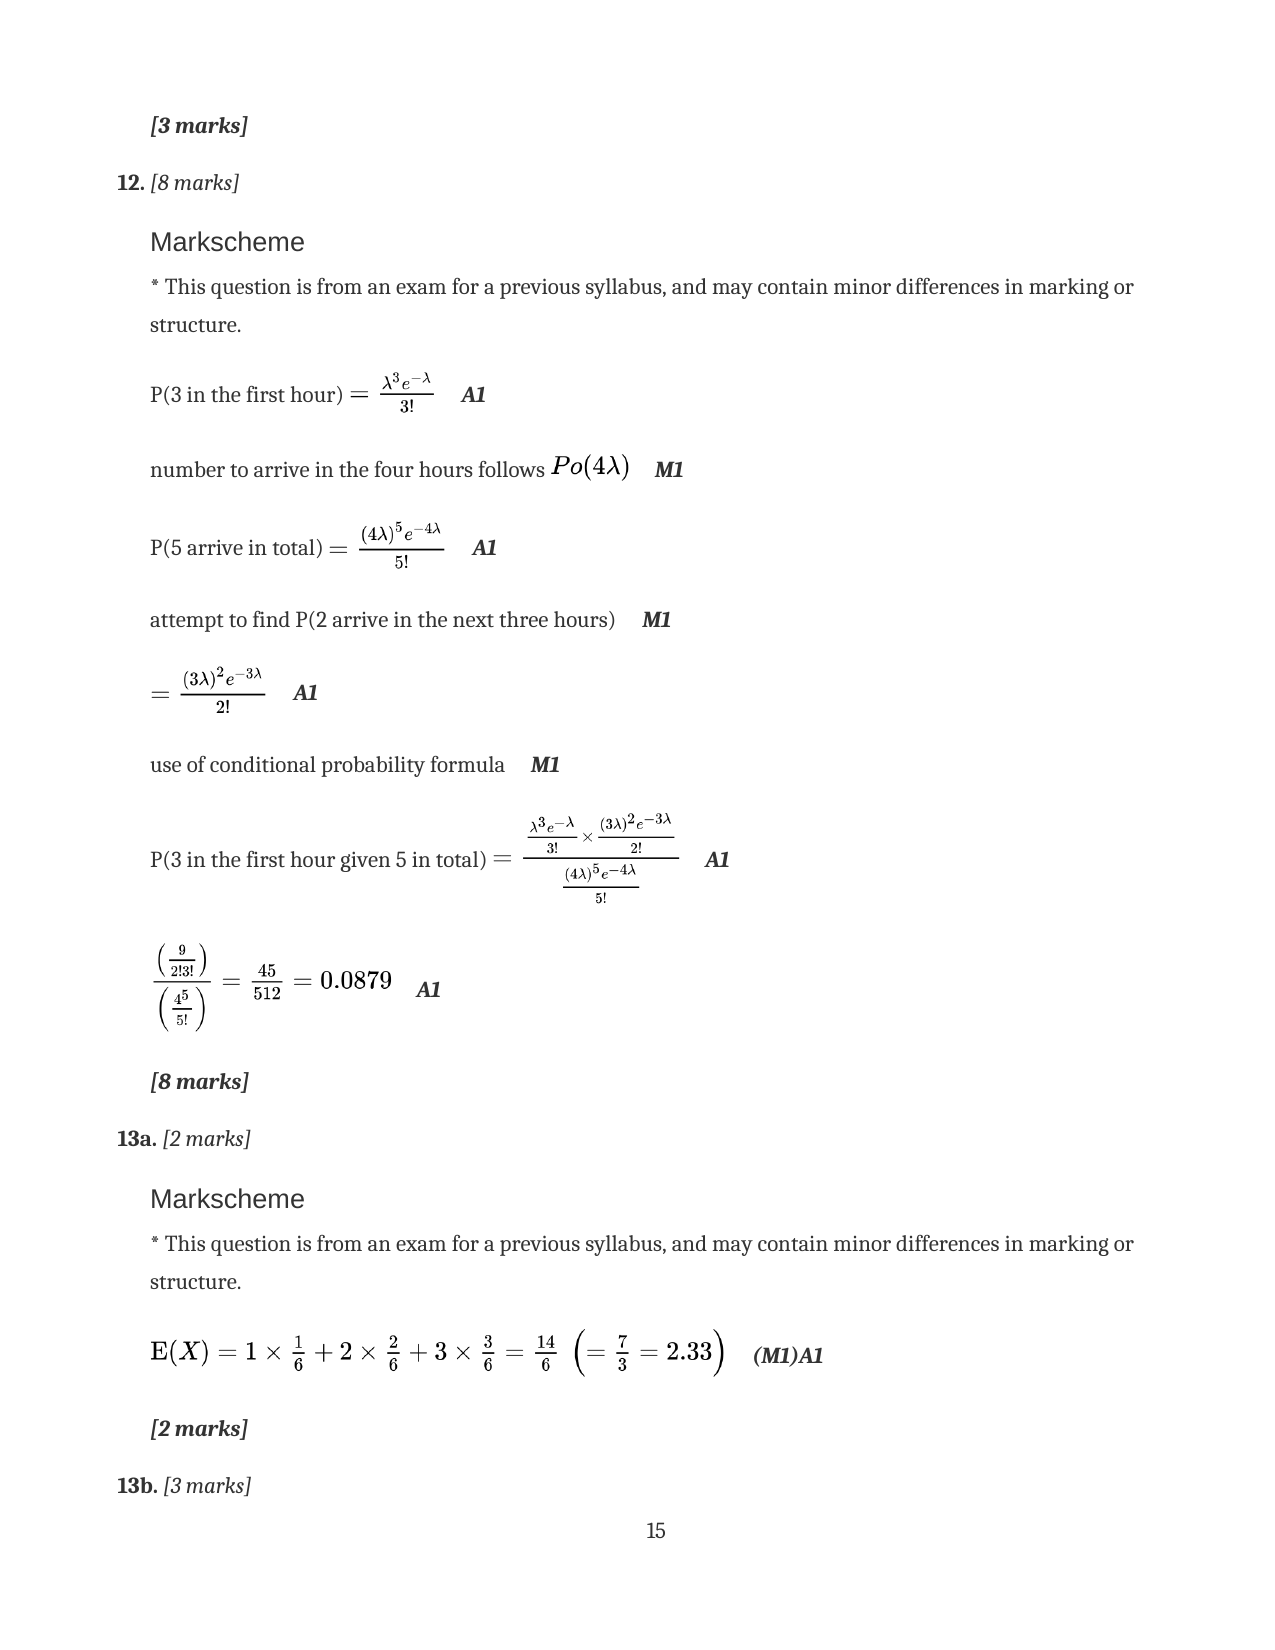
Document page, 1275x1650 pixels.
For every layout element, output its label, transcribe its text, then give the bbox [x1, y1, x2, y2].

subtitle Markscheme [150, 1183, 1162, 1214]
text 12. [8 marks] [112, 169, 1162, 196]
text P(5 arrive in total) A1 [150, 519, 1162, 577]
text 13a. [2 marks] [112, 1126, 1162, 1152]
text * This question is from an exam for a previous syllabus, and may contain minor differences in marking or structure. [150, 1231, 1162, 1295]
text P(3 in the first hour) A1 [150, 369, 1162, 421]
picture [550, 451, 630, 483]
text [2 marks] [150, 1416, 1162, 1443]
text number to arrive in the four hours follows M1 [150, 451, 1162, 488]
text A1 [150, 941, 1162, 1039]
picture [492, 809, 681, 905]
picture [150, 941, 392, 1033]
text [8 marks] [150, 1069, 1162, 1096]
subtitle Markscheme [150, 226, 1162, 257]
picture [349, 369, 437, 415]
text * This question is from an exam for a previous syllabus, and may contain minor differences in marking or structure. [150, 274, 1162, 339]
text P(3 in the first hour given 5 in total) A1 [150, 809, 1162, 911]
text use of conditional probability formula M1 [150, 752, 1162, 779]
text [3 marks] [150, 112, 1162, 139]
text A1 [150, 664, 1162, 722]
picture [150, 663, 269, 716]
text attempt to find P(2 arrive in the next three hours) M1 [150, 607, 1162, 633]
picture [328, 518, 448, 571]
text 13b. [3 marks] [112, 1473, 1162, 1499]
picture [150, 1325, 728, 1380]
